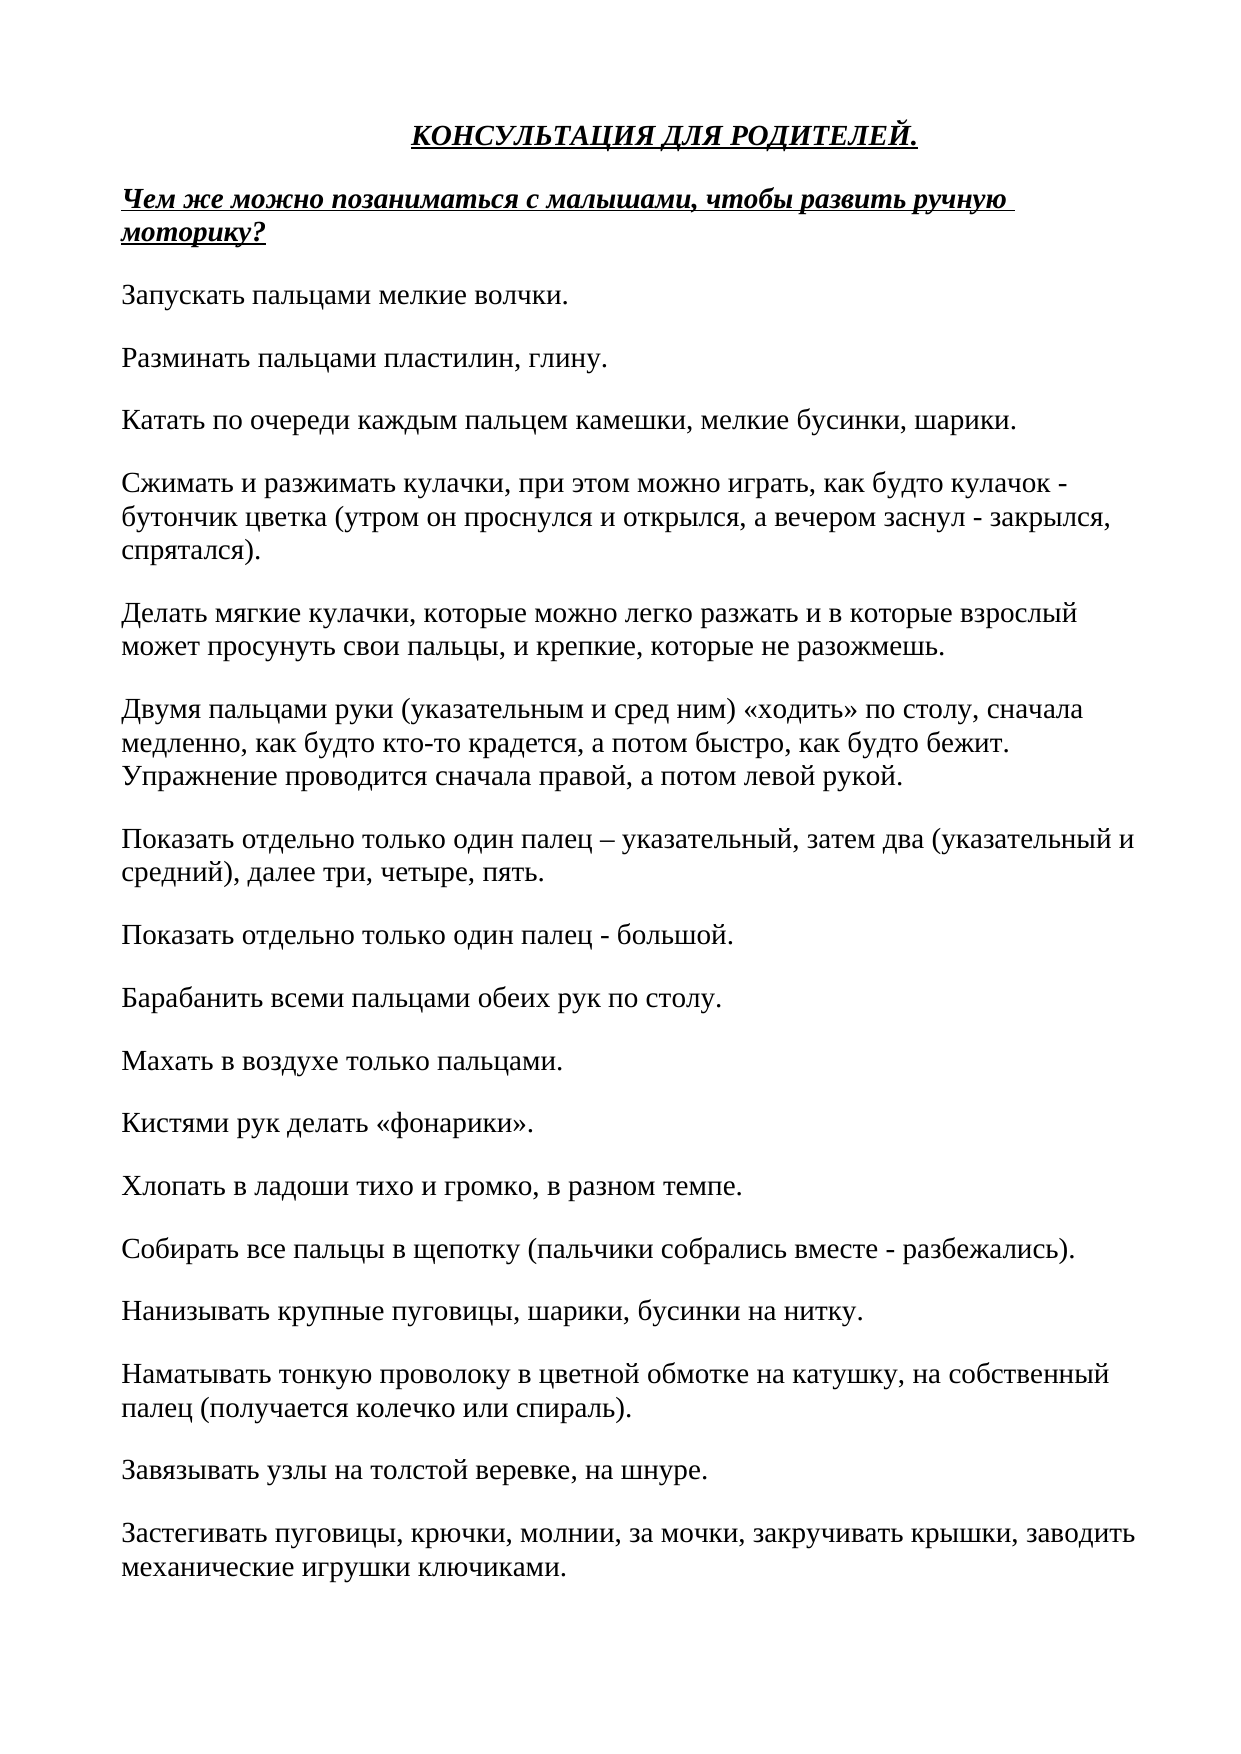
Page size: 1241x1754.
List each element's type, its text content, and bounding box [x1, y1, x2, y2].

text Разминать пальцами пластилин, глину. [121, 340, 1152, 373]
text Делать мягкие кулачки, которые можно легко разжать и в которые взрослый может просунуть свои пальцы, и крепкие, которые не разожмешь. [121, 595, 1152, 662]
text Показать отдельно только один палец – указательный, затем два (указательный и средний), далее три, четыре, пять. [121, 821, 1152, 888]
text КОНСУЛЬТАЦИЯ ДЛЯ РОДИТЕЛЕЙ. [177, 118, 1152, 152]
text Катать по очереди каждым пальцем камешки, мелкие бусинки, шарики. [121, 402, 1152, 436]
text Завязывать узлы на толстой веревке, на шнуре. [121, 1452, 1152, 1486]
text Нанизывать крупные пуговицы, шарики, бусинки на нитку. [121, 1293, 1152, 1327]
text Кистями рук делать «фонарики». [121, 1105, 1152, 1139]
text Чем же можно позаниматься с малышами, чтобы развить ручную моторику? [121, 181, 1152, 248]
text Показать отдельно только один палец - большой. [121, 917, 1152, 951]
text Застегивать пуговицы, крючки, молнии, за мочки, закручивать крышки, заводить механические игрушки ключиками. [121, 1515, 1152, 1582]
text Двумя пальцами руки (указательным и сред ним) «ходить» по столу, сначала медленно, как будто кто-то крадется, а потом быстро, как будто бежит. Упражнение проводится сначала правой, а потом левой рукой. [121, 691, 1152, 792]
text Махать в воздухе только пальцами. [121, 1043, 1152, 1076]
text Сжимать и разжимать кулачки, при этом можно играть, как будто кулачок - бутончик цветка (утром он проснулся и открылся, а вечером заснул - закрылся, спрятался). [121, 465, 1152, 566]
text Барабанить всеми пальцами обеих рук по столу. [121, 980, 1152, 1013]
text Запускать пальцами мелкие волчки. [121, 277, 1152, 311]
text Наматывать тонкую проволоку в цветной обмотке на катушку, на собственный палец (получается колечко или спираль). [121, 1356, 1152, 1423]
text Собирать все пальцы в щепотку (пальчики собрались вместе - разбежались). [121, 1231, 1152, 1264]
text Хлопать в ладоши тихо и громко, в разном темпе. [121, 1168, 1152, 1202]
